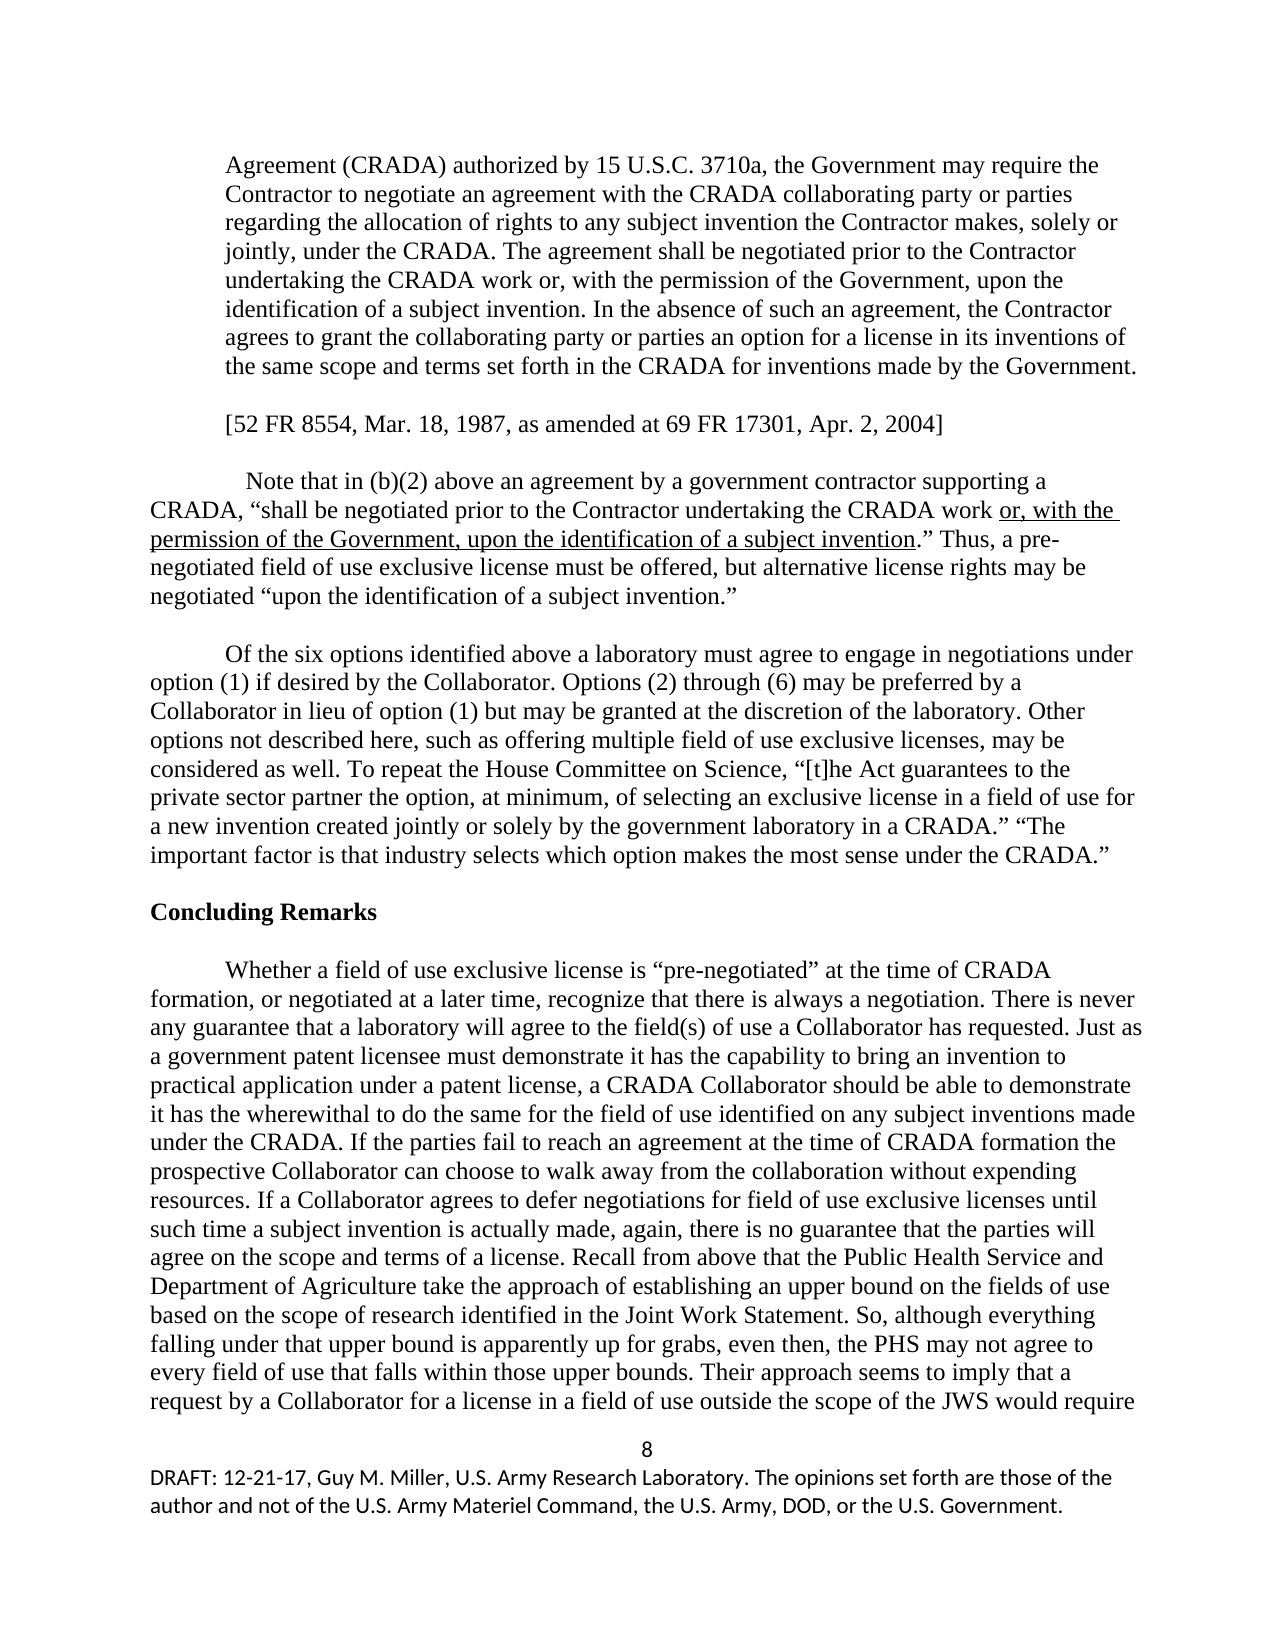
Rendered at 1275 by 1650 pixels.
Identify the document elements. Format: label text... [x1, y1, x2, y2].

text [52 FR 8554, Mar. 18, 1987, as amended at 69 FR 17301, Apr. 2, 2004] [225, 409, 1144, 437]
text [225, 150, 1144, 380]
text Note that in (b)(2) above an agreement by a government contractor supporting a CRADA, “shall be negotiated prior to the Contractor undertaking the CRADA work or, with the permission of the Government, upon the identification of a subject invention.” Thus, a pre-negotiated field of use exclusive license must be offered, but alternative license rights may be negotiated “upon the identification of a subject invention.” [150, 466, 1144, 610]
text Concluding Remarks [150, 897, 1144, 926]
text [150, 955, 1144, 1415]
text Of the six options identified above a laboratory must agree to engage in negotiations under option (1) if desired by the Collaborator. Options (2) through (6) may be preferred by a Collaborator in lieu of option (1) but may be granted at the discretion of the laboratory. Other options not described here, such as offering multiple field of use exclusive licenses, may be considered as well. To repeat the House Committee on Science, “[t]he Act guarantees to the private sector partner the option, at minimum, of selecting an exclusive license in a field of use for a new invention created jointly or solely by the government laboratory in a CRADA.” “The important factor is that industry selects which option makes the most sense under the CRADA.” [150, 639, 1144, 869]
